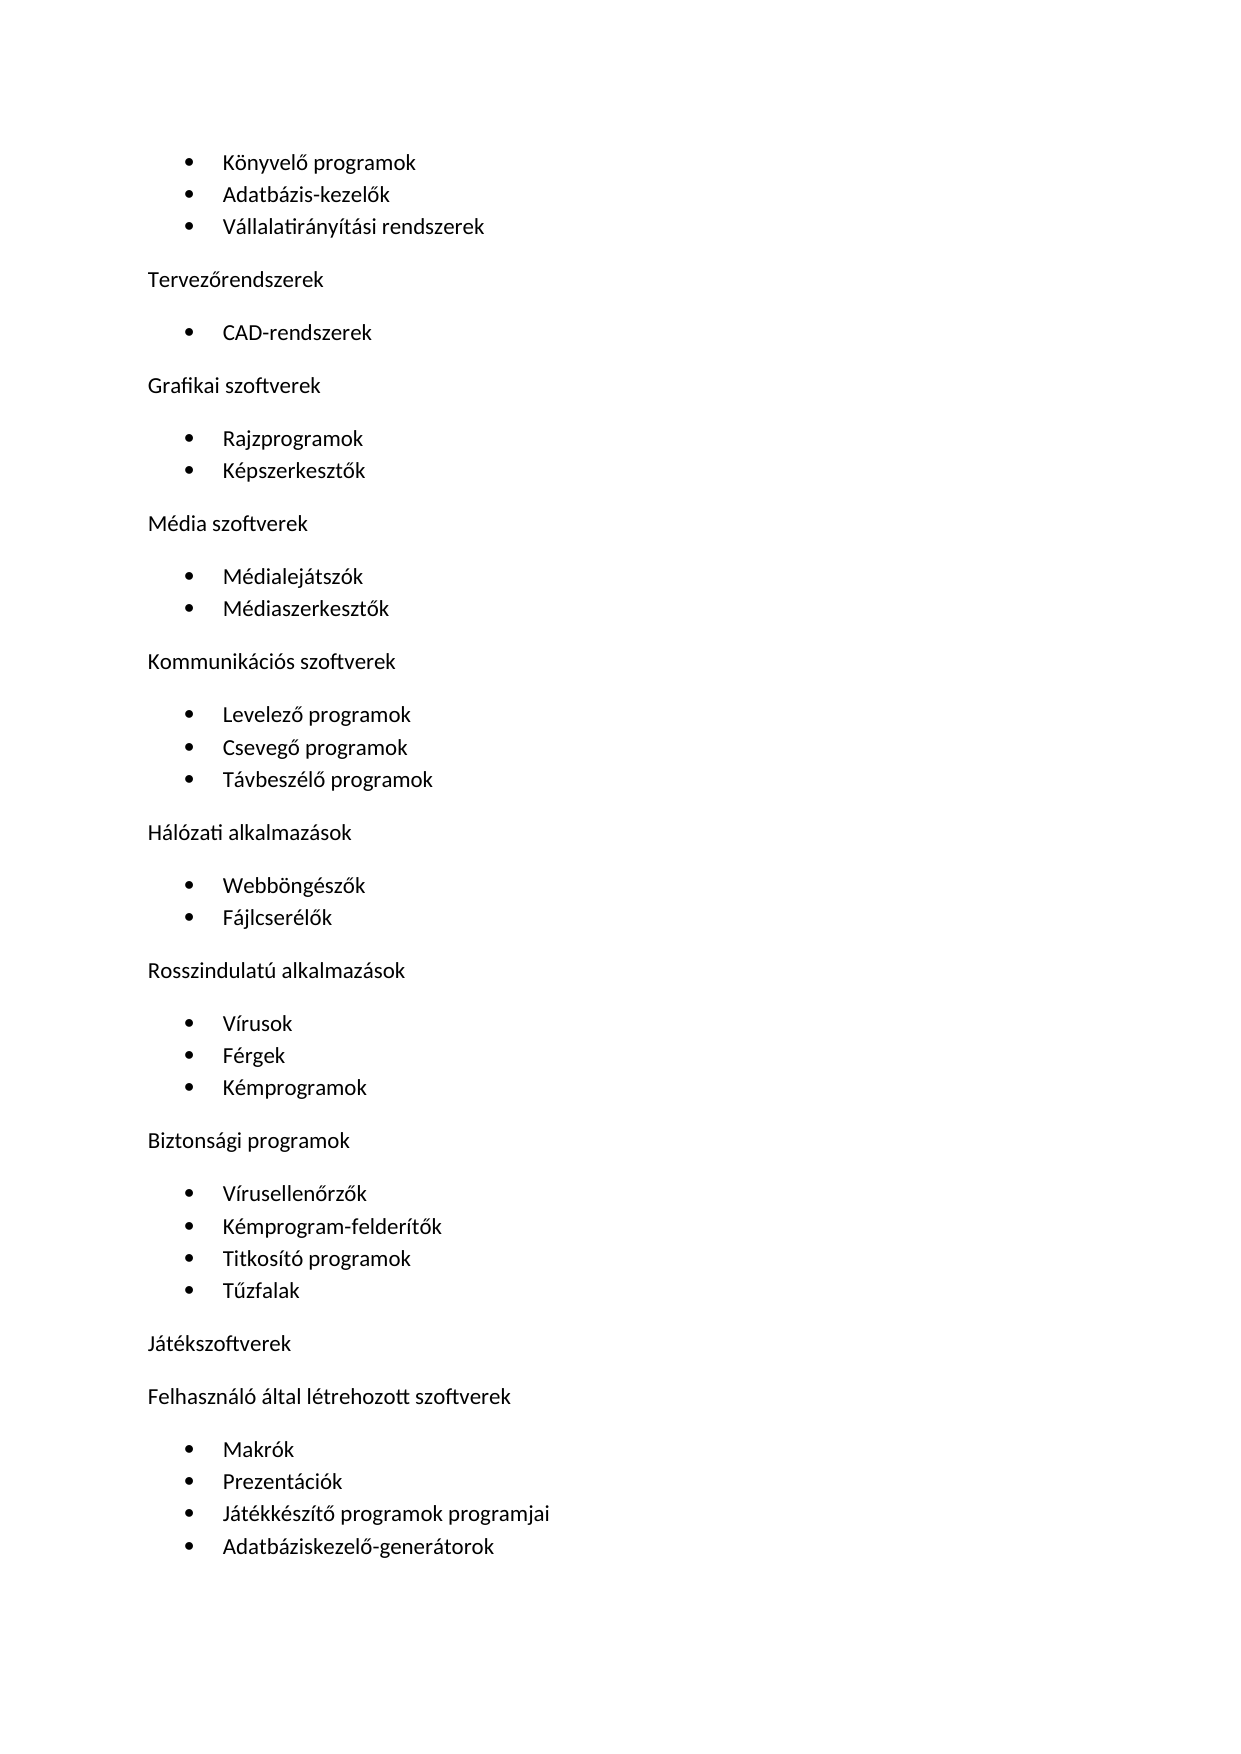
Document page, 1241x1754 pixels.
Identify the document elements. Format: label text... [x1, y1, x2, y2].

list Képszerkesztők [185, 456, 1093, 484]
list Médiaszerkesztők [185, 594, 1093, 622]
list Játékkészítő programok programjai [185, 1499, 1093, 1528]
text Felhasználó által létrehozott szoftverek [148, 1382, 1093, 1410]
list Adatbázis-kezelők [185, 180, 1093, 208]
list Rajzprogramok [185, 424, 1093, 452]
list Titkosító programok [185, 1244, 1093, 1272]
list Fájlcserélők [185, 903, 1093, 931]
list Levelező programok [185, 701, 1093, 728]
text Tervezőrendszerek [148, 265, 1093, 293]
text Hálózati alkalmazások [148, 818, 1093, 846]
text Rosszindulatú alkalmazások [148, 956, 1093, 984]
list Vírusok [185, 1009, 1093, 1037]
list Prezentációk [185, 1467, 1093, 1495]
text Kommunikációs szoftverek [148, 647, 1093, 676]
list Adatbáziskezelő-generátorok [185, 1532, 1093, 1560]
list Csevegő programok [185, 733, 1093, 761]
list Tűzfalak [185, 1276, 1093, 1304]
list Médialejátszók [185, 562, 1093, 590]
list Kémprogramok [185, 1073, 1093, 1102]
text Média szoftverek [148, 509, 1093, 537]
text Játékszoftverek [148, 1329, 1093, 1357]
list CAD-rendszerek [185, 318, 1093, 346]
list Makrók [185, 1435, 1093, 1463]
list Könyvelő programok [185, 148, 1093, 176]
text Biztonsági programok [148, 1127, 1093, 1154]
list Kémprogram-felderítők [185, 1212, 1093, 1240]
list Webböngészők [185, 871, 1093, 899]
list Távbeszélő programok [185, 765, 1093, 793]
list Vállalatirányítási rendszerek [185, 212, 1093, 240]
text Grafikai szoftverek [148, 371, 1093, 399]
list Vírusellenőrzők [185, 1179, 1093, 1208]
list Férgek [185, 1041, 1093, 1069]
